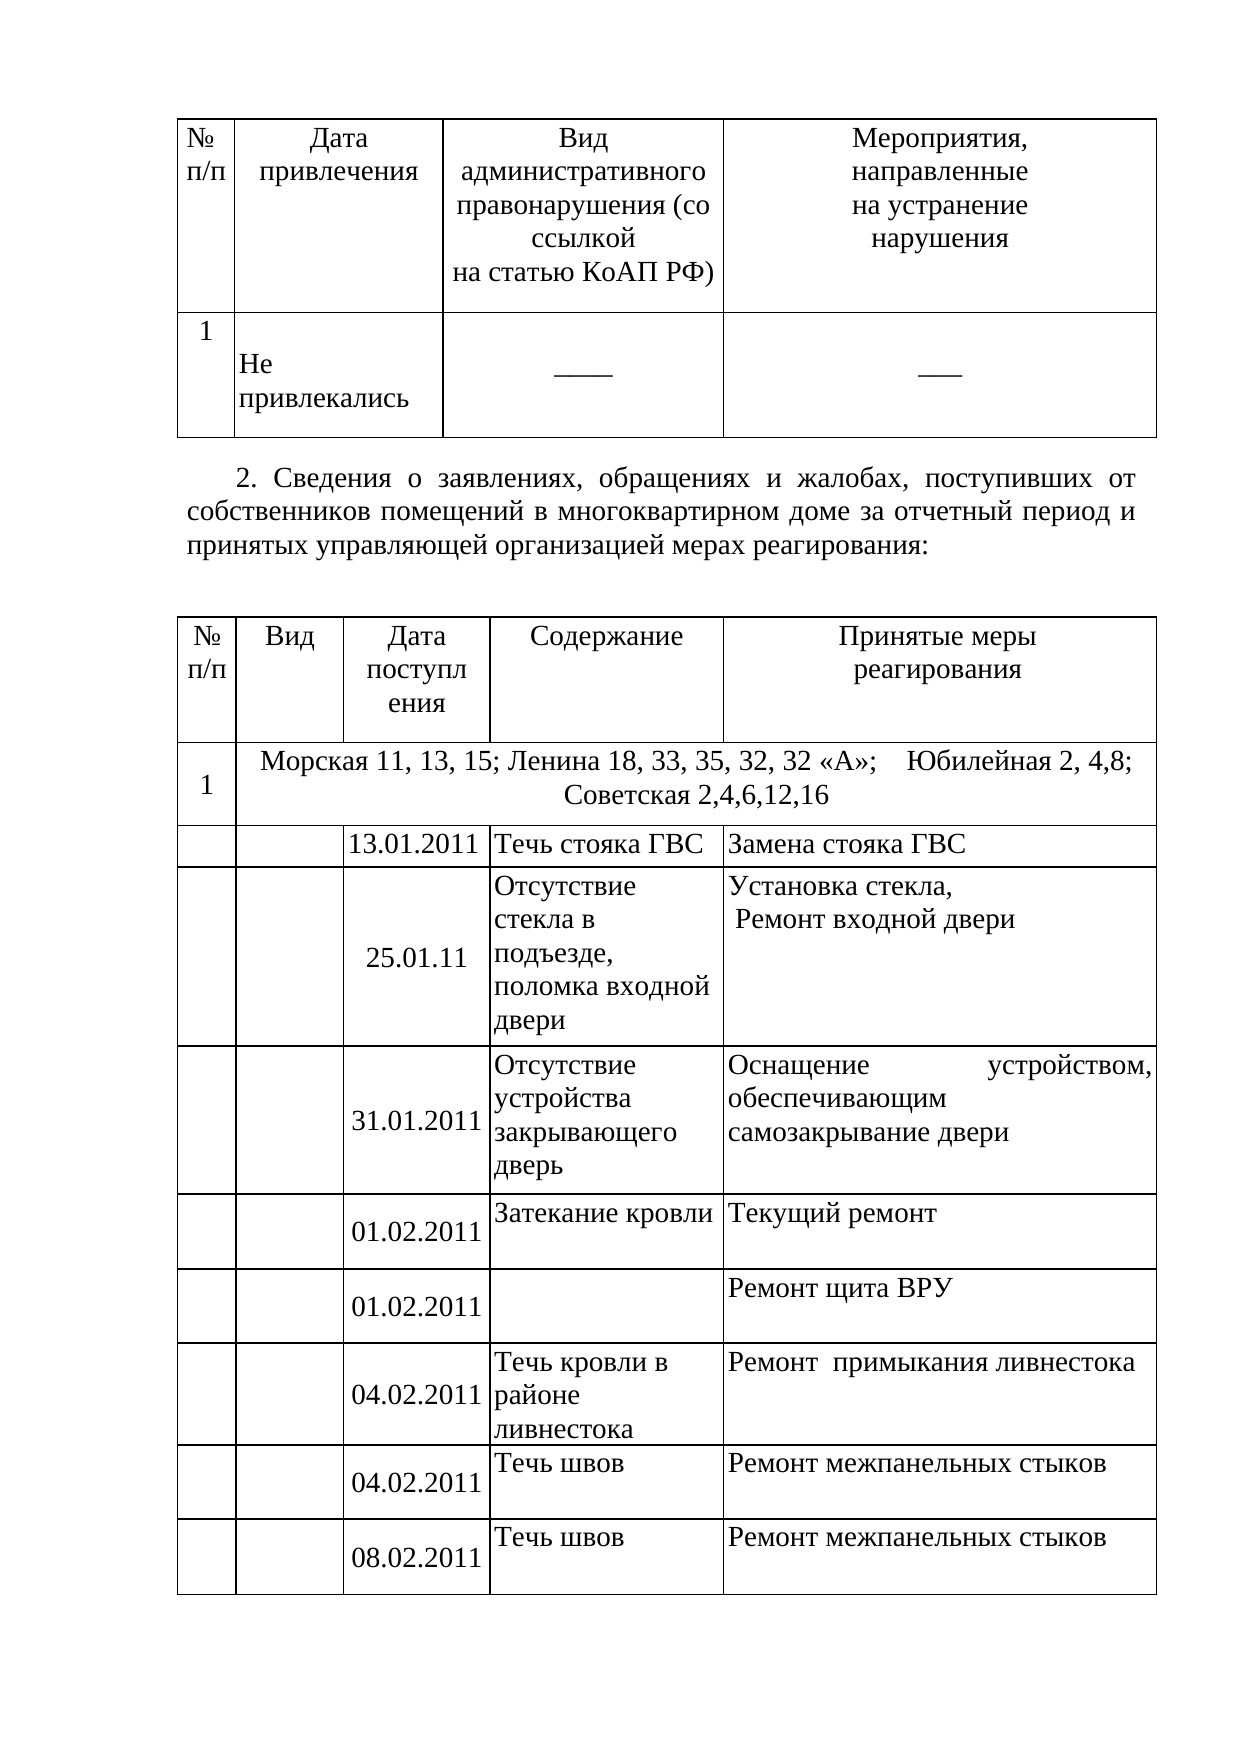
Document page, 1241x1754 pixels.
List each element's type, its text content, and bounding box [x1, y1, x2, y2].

table_header № п/п [178, 120, 234, 312]
table_cell 1 [178, 313, 234, 436]
table_cell [237, 1520, 343, 1594]
table_cell [178, 1446, 235, 1518]
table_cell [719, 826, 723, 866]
table_cell [237, 1270, 343, 1342]
table_cell [237, 1047, 343, 1193]
table_cell 08.02.2011 [344, 1520, 489, 1594]
table_cell Установка стекла, Ремонт входной двери [724, 868, 1156, 1045]
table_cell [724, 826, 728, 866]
table_cell Текущий ремонт [724, 1195, 1156, 1268]
table_cell [178, 868, 235, 1045]
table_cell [724, 1520, 1156, 1594]
table_cell Ремонт примыкания ливнестока [724, 1344, 1156, 1444]
table_header Вид [237, 618, 343, 742]
table_cell ___ [724, 313, 1156, 436]
table_cell [237, 1446, 343, 1518]
table_header Содержание [491, 618, 723, 742]
table_cell [237, 826, 343, 866]
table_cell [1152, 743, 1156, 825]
table_cell Отсутствие устройства закрывающего дверь [491, 1047, 723, 1193]
table_cell [178, 1520, 235, 1594]
table_cell [178, 1270, 235, 1342]
table_cell 25.01.11 [344, 868, 489, 1045]
table_cell [178, 1344, 235, 1444]
table_cell 31.01.2011 [344, 1047, 489, 1193]
table_cell [178, 826, 235, 866]
table_cell Течь швов [491, 1446, 723, 1518]
table_cell [178, 1195, 235, 1268]
table_header Мероприятия, направленные на устранение нарушения [724, 120, 1156, 312]
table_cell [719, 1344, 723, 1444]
table_cell 04.02.2011 [344, 1446, 489, 1518]
table_cell 04.02.2011 [344, 1344, 489, 1444]
table_cell Оснащение устройством, обеспечивающим самозакрывание двери [724, 1047, 1156, 1193]
table_cell Течь швов [491, 1520, 723, 1594]
table_cell [237, 1344, 343, 1444]
table_cell ____ [444, 313, 723, 436]
table_cell 01.02.2011 [344, 1270, 489, 1342]
table_header Дата привлечения [235, 120, 442, 312]
table_cell Не привлекались [235, 313, 442, 436]
table_cell 01.02.2011 [344, 1195, 489, 1268]
table_header Принятые меры реагирования [724, 618, 1156, 742]
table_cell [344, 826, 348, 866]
table_cell [178, 1047, 235, 1193]
table_cell Отсутствие стекла в подъезде, поломка входной двери [491, 868, 723, 1045]
table_cell 1 [178, 743, 235, 825]
table_cell [237, 868, 343, 1045]
table_cell Затекание кровли [491, 1195, 723, 1268]
table_header Вид административного правонарушения (со ссылкой на статью КоАП РФ) [444, 120, 723, 312]
table_cell Ремонт межпанельных стыков [724, 1446, 1156, 1518]
table_cell [237, 1195, 343, 1268]
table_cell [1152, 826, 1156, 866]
table_header Дата поступления [344, 618, 489, 742]
table_cell [491, 1270, 723, 1342]
table_cell Ремонт щита ВРУ [724, 1270, 1156, 1342]
text 2. Сведения о заявлениях, обращениях и жалобах, поступивших от собственников помещений в многоквартирном доме за отчетный период и принятых управляющей организацией мерах реагирования: [187, 460, 1137, 561]
table_header № п/п [178, 618, 235, 742]
